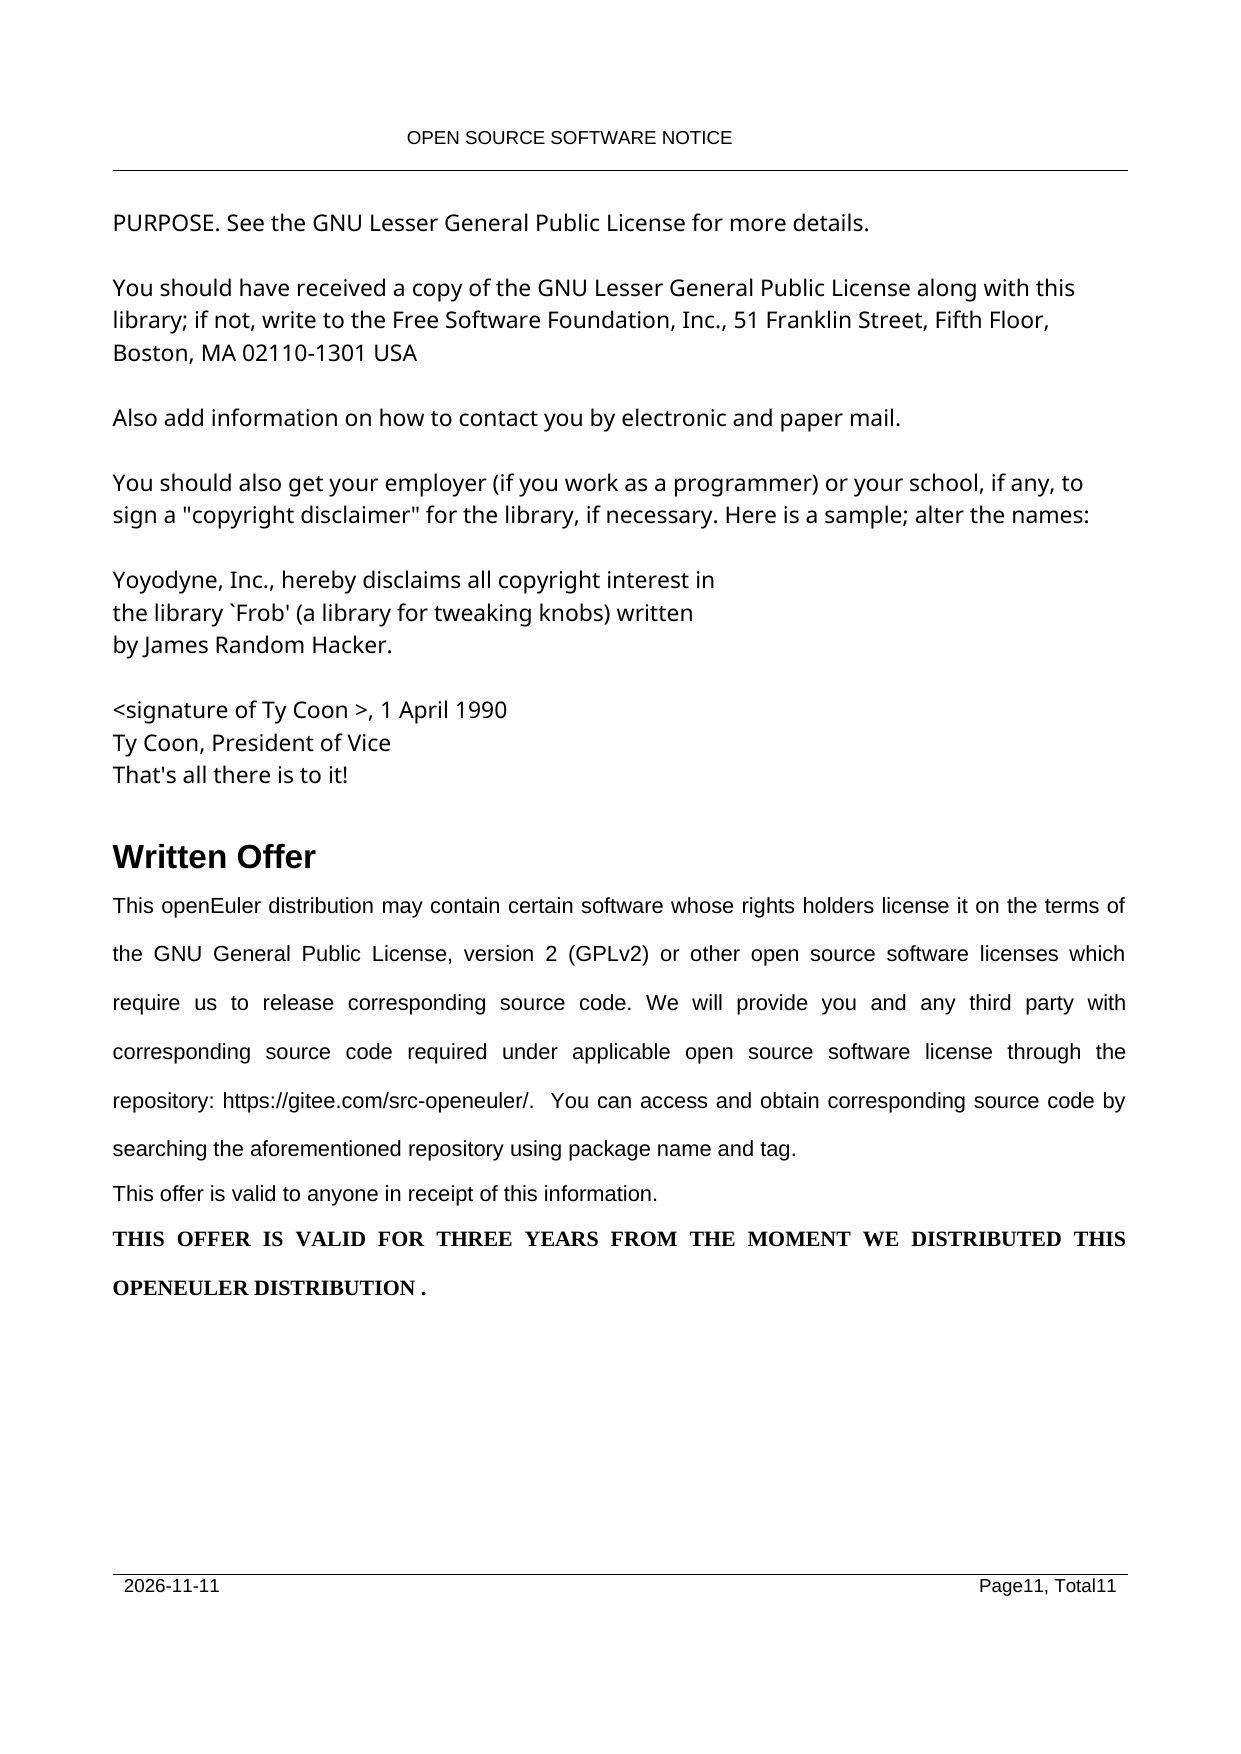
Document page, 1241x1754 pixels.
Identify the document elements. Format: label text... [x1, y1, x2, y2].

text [112, 206, 1128, 239]
text <signature of Ty Coon >, 1 April 1990 [112, 694, 1128, 726]
text You should also get your employer (if you work as a programmer) or your school, if any, to sign a "copyright disclaimer" for the library, if necessary. Here is a sample; alter the names: [112, 466, 1128, 531]
text Ty Coon, President of Vice [112, 726, 1128, 759]
text Written Offer [112, 824, 1128, 889]
text This openEuler distribution may contain certain software whose rights holders license it on the terms of the GNU General Public License, version 2 (GPLv2) or other open source software licenses which require us to release corresponding source code. We will provide you and any third party with corresponding source code required under applicable open source software license through the repository: https://gitee.com/src-openeuler/. You can access and obtain corresponding source code by searching the aforementioned repository using package name and tag. [112, 889, 1128, 1165]
text by James Random Hacker. [112, 629, 1128, 661]
text This offer is valid to anyone in receipt of this information. [112, 1178, 1128, 1210]
text the library `Frob' (a library for tweaking knobs) written [112, 596, 1128, 629]
text Yoyodyne, Inc., hereby disclaims all copyright interest in [112, 564, 1128, 596]
text Also add information on how to contact you by electronic and paper mail. [112, 401, 1128, 434]
text You should have received a copy of the GNU Lesser General Public License along with this library; if not, write to the Free Software Foundation, Inc., 51 Franklin Street, Fifth Floor, Boston, MA 02110-1301 USA [112, 271, 1128, 369]
text That's all there is to it! [112, 759, 1128, 824]
text THIS OFFER IS VALID FOR THREE YEARS FROM THE MOMENT WE DISTRIBUTED THIS OPENEULER DISTRIBUTION . [112, 1223, 1128, 1304]
